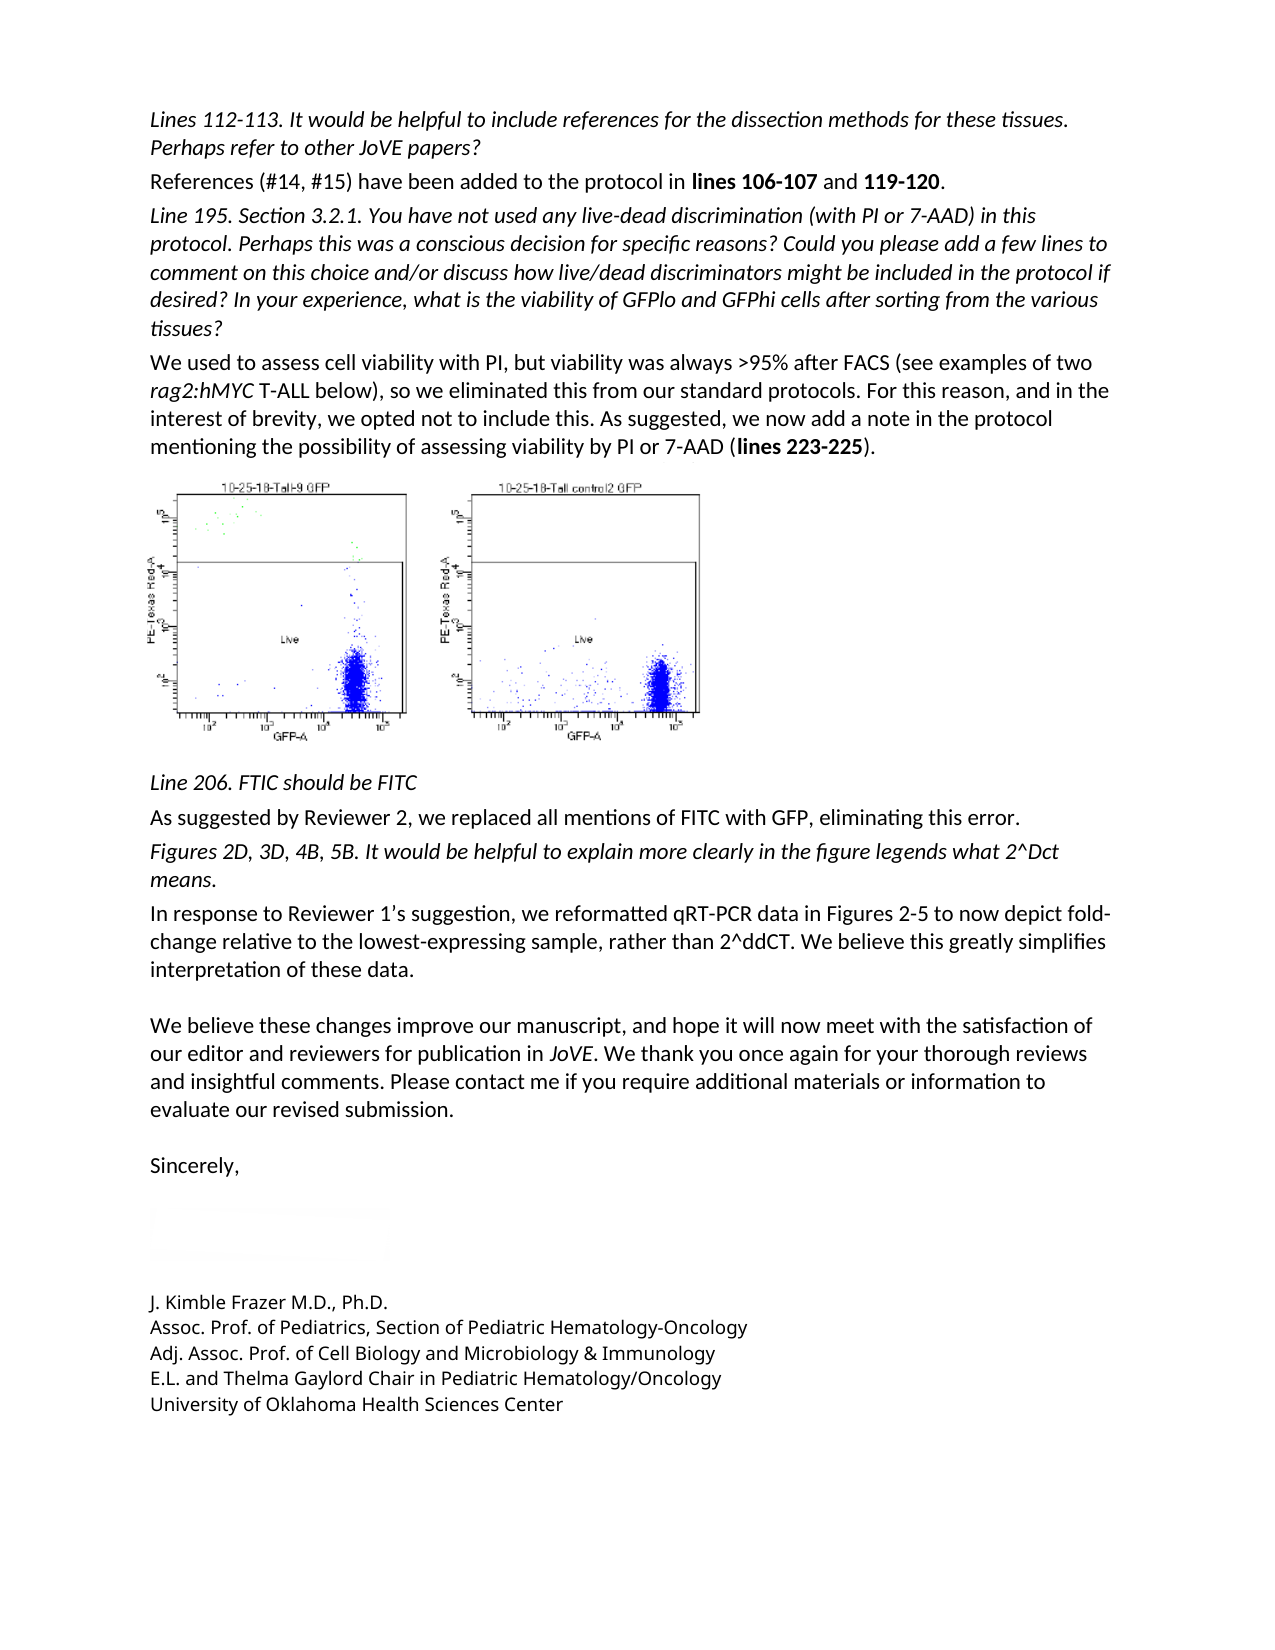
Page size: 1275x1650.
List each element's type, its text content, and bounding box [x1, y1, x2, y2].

text Sincerely, [150, 1151, 1125, 1179]
text J. Kimble Frazer M.D., Ph.D. [150, 1289, 1125, 1314]
text Lines 112-113. It would be helpful to include references for the dissection methods for these tissues. Perhaps refer to other JoVE papers? [150, 105, 1125, 161]
text We believe these changes improve our manuscript, and hope it will now meet with the satisfaction of our editor and reviewers for publication in JoVE. We thank you once again for your thorough reviews and insightful comments. Please contact me if you require additional materials or information to evaluate our revised submission. [150, 1011, 1125, 1123]
text References (#14, #15) have been added to the protocol in lines 106-107 and 119-120. [150, 167, 1125, 195]
text University of Oklahoma Health Sciences Center [150, 1391, 1125, 1417]
text We used to assess cell viability with PI, but viability was always >95% after FACS (see examples of two rag2:hMYC T-ALL below), so we eliminated this from our standard protocols. For this reason, and in the interest of brevity, we opted not to include this. As suggested, we now add a note in the protocol mentioning the possibility of assessing viability by PI or 7-AAD (lines 223-225). [150, 348, 1125, 460]
text E.L. and Thelma Gaylord Chair in Pediatric Hematology/Oncology [150, 1366, 1125, 1391]
text Line 195. Section 3.2.1. You have not used any live-dead discrimination (with PI or 7-AAD) in this protocol. Perhaps this was a conscious decision for specific reasons? Could you please add a few lines to comment on this choice and/or discuss how live/dead discriminators might be included in the protocol if desired? In your experience, what is the viability of GFPlo and GFPhi cells after sorting from the various tissues? [150, 202, 1125, 342]
text Assoc. Prof. of Pediatrics, Section of Pediatric Hematology-Oncology [150, 1314, 1125, 1340]
text Adj. Assoc. Prof. of Cell Biology and Microbiology & Immunology [150, 1340, 1125, 1366]
text As suggested by Reviewer 2, we replaced all mentions of FITC with GFP, eliminating this error. [150, 803, 1125, 831]
text Figures 2D, 3D, 4B, 5B. It would be helpful to explain more clearly in the figure legends what 2^Dct means. [150, 837, 1125, 893]
text In response to Reviewer 1’s suggestion, we reformatted qRT-PCR data in Figures 2-5 to now depict fold-change relative to the lowest-expressing sample, rather than 2^ddCT. We believe this greatly simplifies interpretation of these data. [150, 899, 1125, 983]
text Line 206. FTIC should be FITC [150, 768, 1125, 796]
